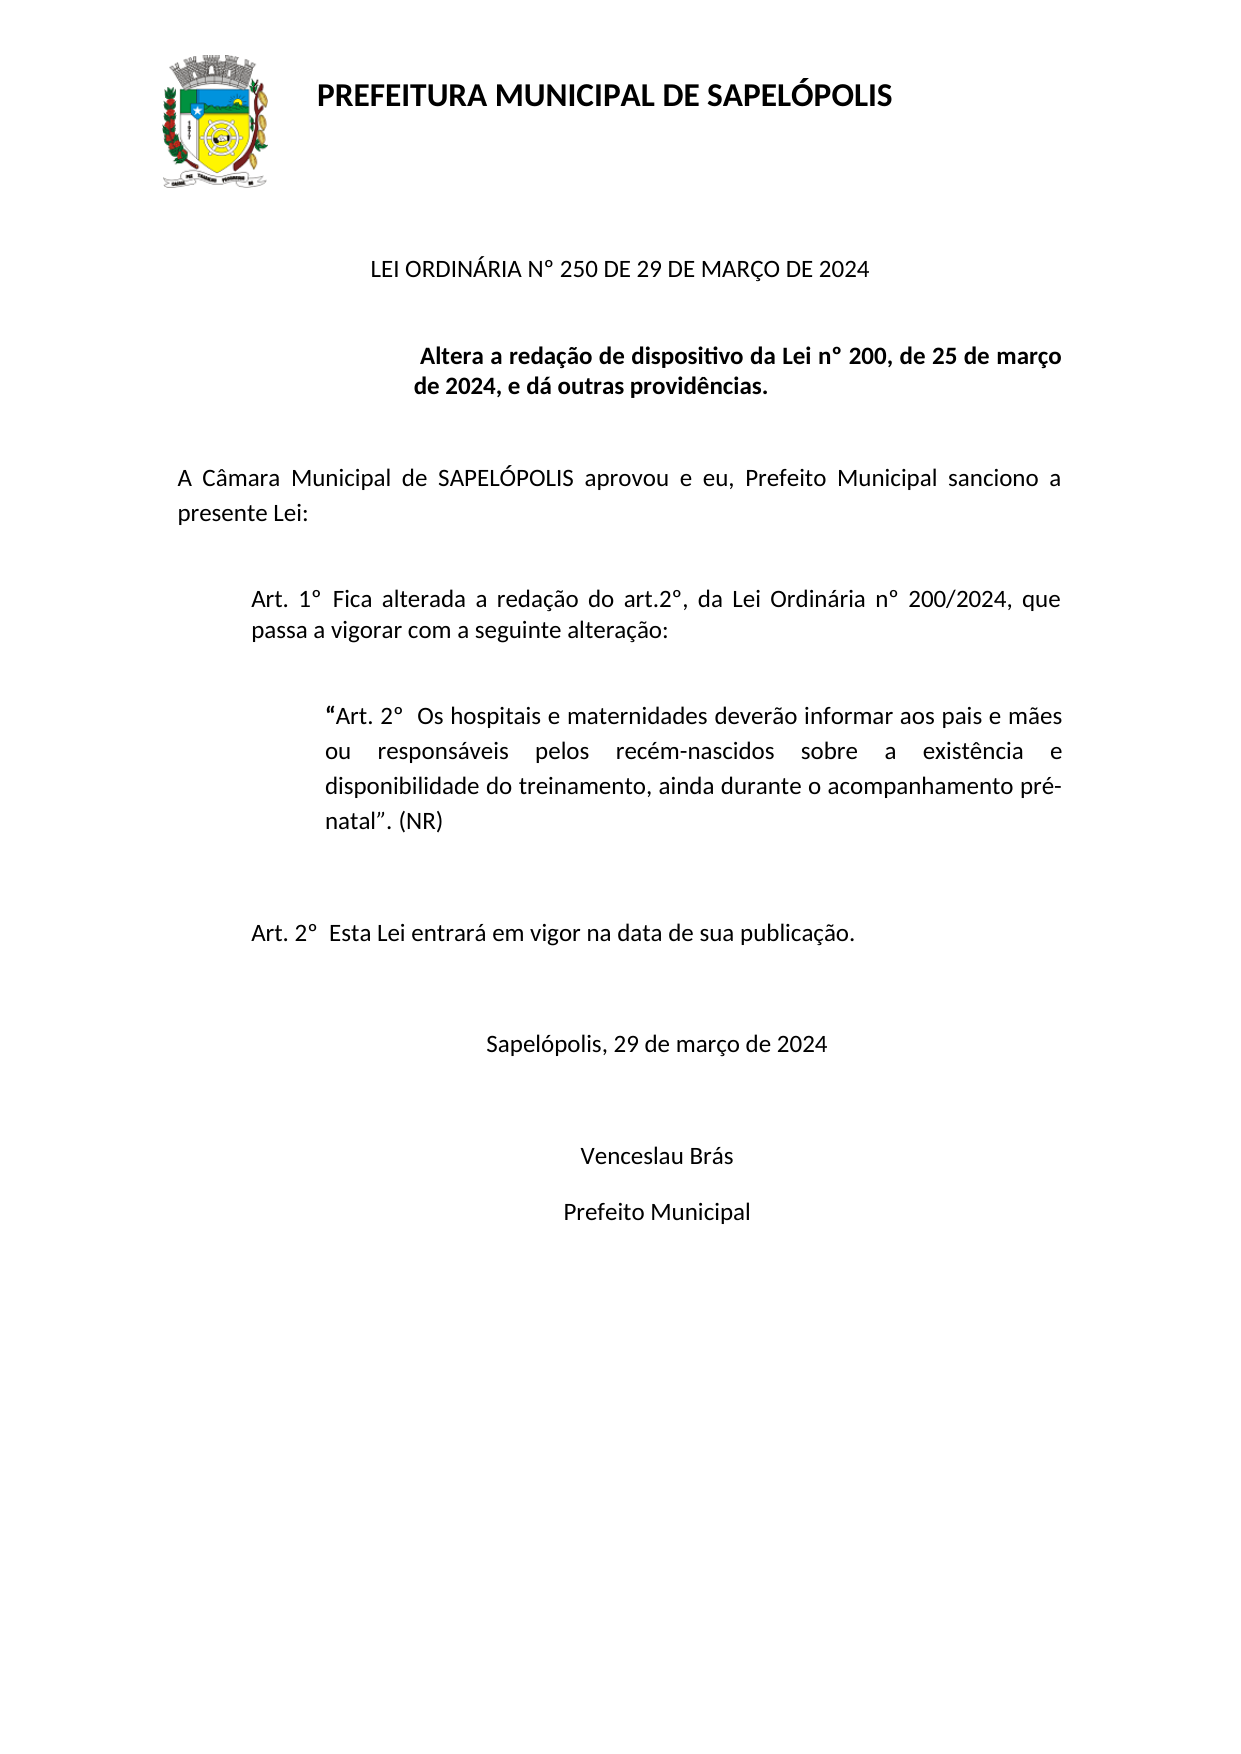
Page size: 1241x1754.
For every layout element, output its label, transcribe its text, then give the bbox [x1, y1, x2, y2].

text LEI ORDINÁRIA Nº 250 DE 29 DE MARÇO DE 2024 [177, 254, 1063, 284]
text “Art. 2º Os hospitais e maternidades deverão informar aos pais e mães ou responsáveis pelos recém-nascidos sobre a existência e disponibilidade do treinamento, ainda durante o acompanhamento pré-natal”. (NR) [325, 700, 1063, 836]
text Prefeito Municipal [251, 1196, 1063, 1227]
picture [162, 55, 269, 188]
text Sapelópolis, 29 de março de 2024 [251, 1029, 1063, 1059]
text Altera a redação de dispositivo da Lei nº 200, de 25 de março de 2024, e dá outras providências. [413, 340, 1063, 401]
text A Câmara Municipal de SAPELÓPOLIS aprovou e eu, Prefeito Municipal sanciono a presente Lei: [177, 462, 1063, 528]
text Art. 2º Esta Lei entrará em vigor na data de sua publicação. [251, 917, 1063, 947]
text Art. 1º Fica alterada a redação do art.2º, da Lei Ordinária nº 200/2024, que passa a vigorar com a seguinte alteração: [251, 583, 1063, 644]
text Venceslau Brás [251, 1140, 1063, 1171]
